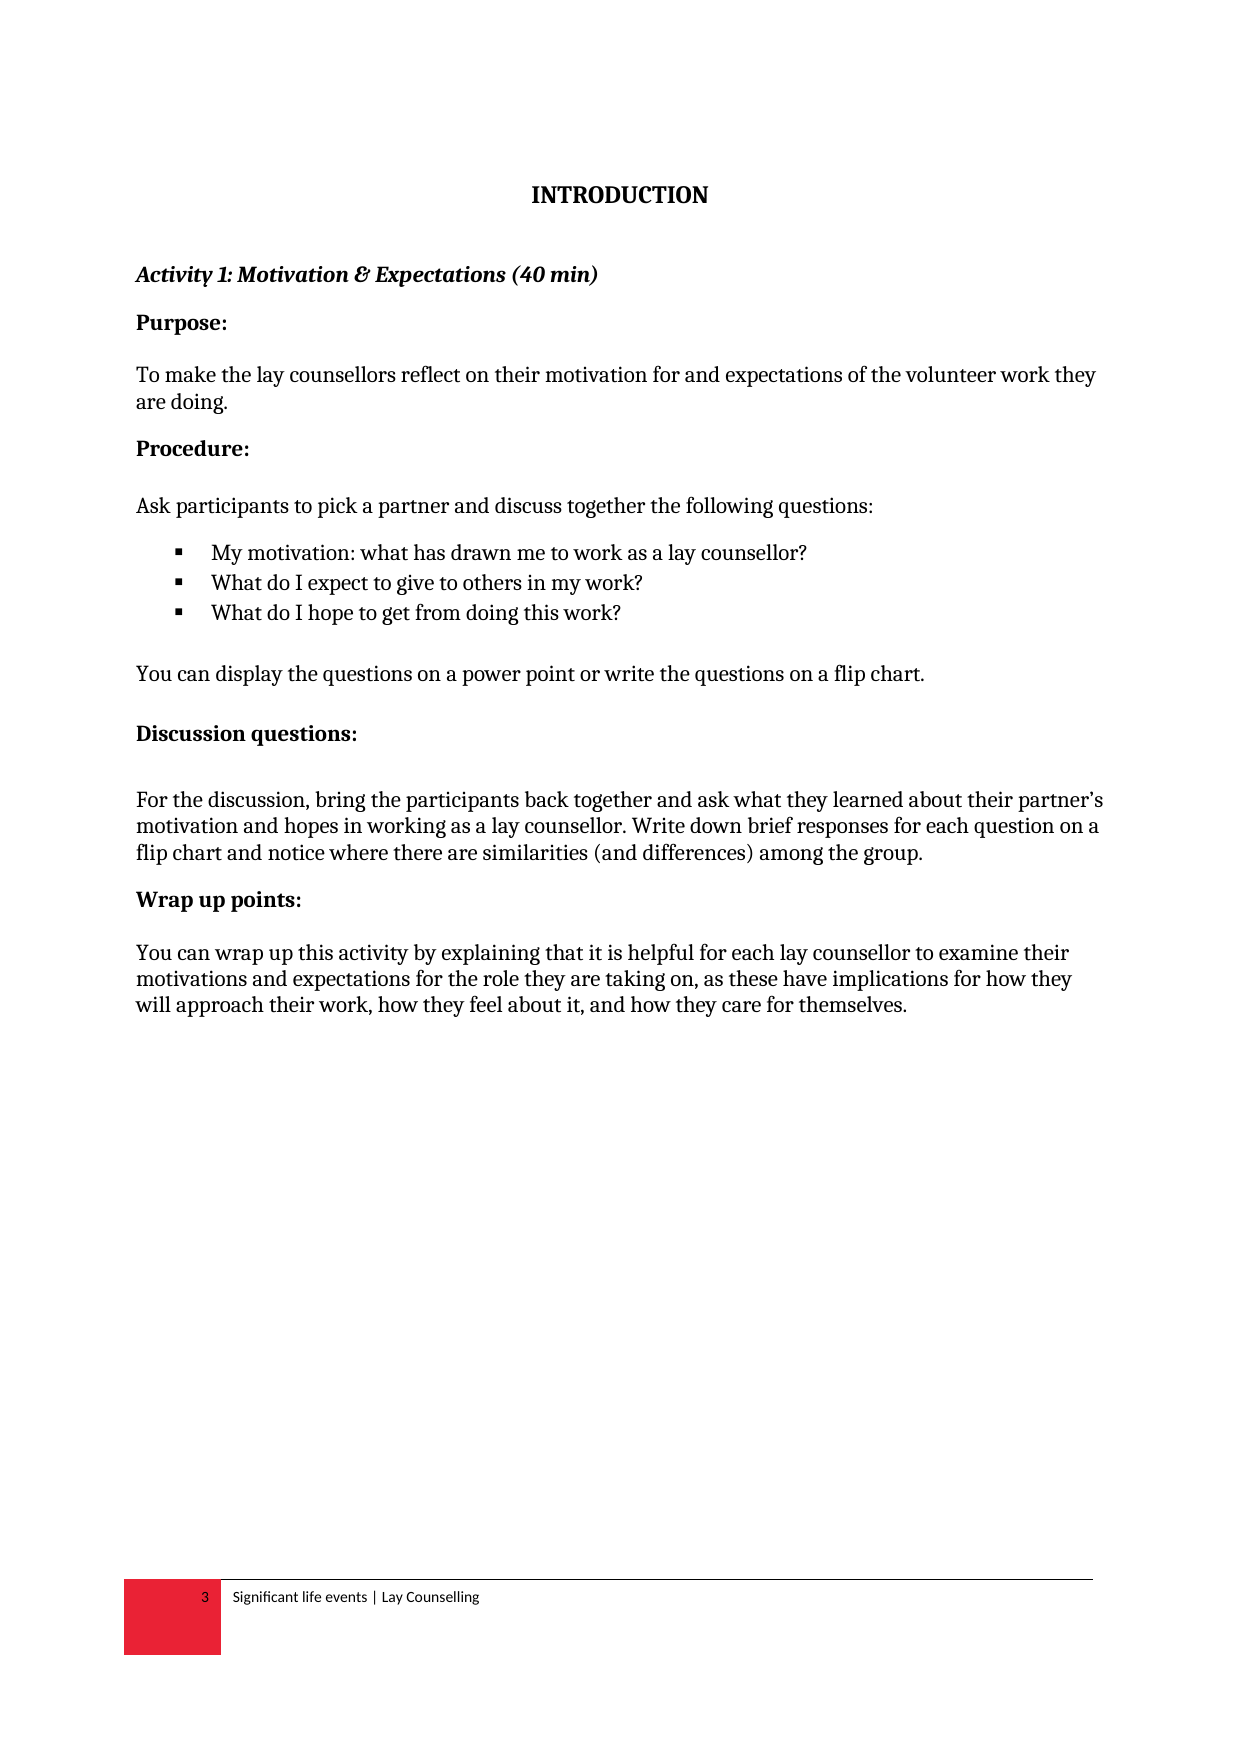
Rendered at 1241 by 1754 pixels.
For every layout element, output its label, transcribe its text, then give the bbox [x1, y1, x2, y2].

text Activity 1: Motivation & Expectations (40 min) [136, 262, 1104, 288]
text Purpose: To make the lay counsellors reflect on their motivation for and expectations of the volunteer work they are doing. [136, 309, 1104, 415]
text Ask participants to pick a partner and discuss together the following questions: [136, 492, 1104, 519]
text Procedure: [136, 436, 1104, 492]
list What do I hope to get from doing this work? [173, 600, 1104, 626]
subtitle Introduction [136, 181, 1104, 210]
text For the discussion, bring the participants back together and ask what they learned about their partner’s motivation and hopes in working as a lay counsellor. Write down brief responses for each question on a flip chart and notice where there are similarities (and differences) among the group. [136, 787, 1104, 866]
text Wrap up points: You can wrap up this activity by explaining that it is helpful for each lay counsellor to examine their motivations and expectations for the role they are taking on, as these have implications for how they will approach their work, how they feel about it, and how they care for themselves. [136, 887, 1104, 1018]
list What do I expect to give to others in my work? [173, 570, 1104, 596]
text Discussion questions: [136, 721, 1104, 782]
text You can display the questions on a power point or write the questions on a flip chart. [136, 661, 1104, 687]
list My motivation: what has drawn me to work as a lay counsellor? [173, 540, 1104, 566]
